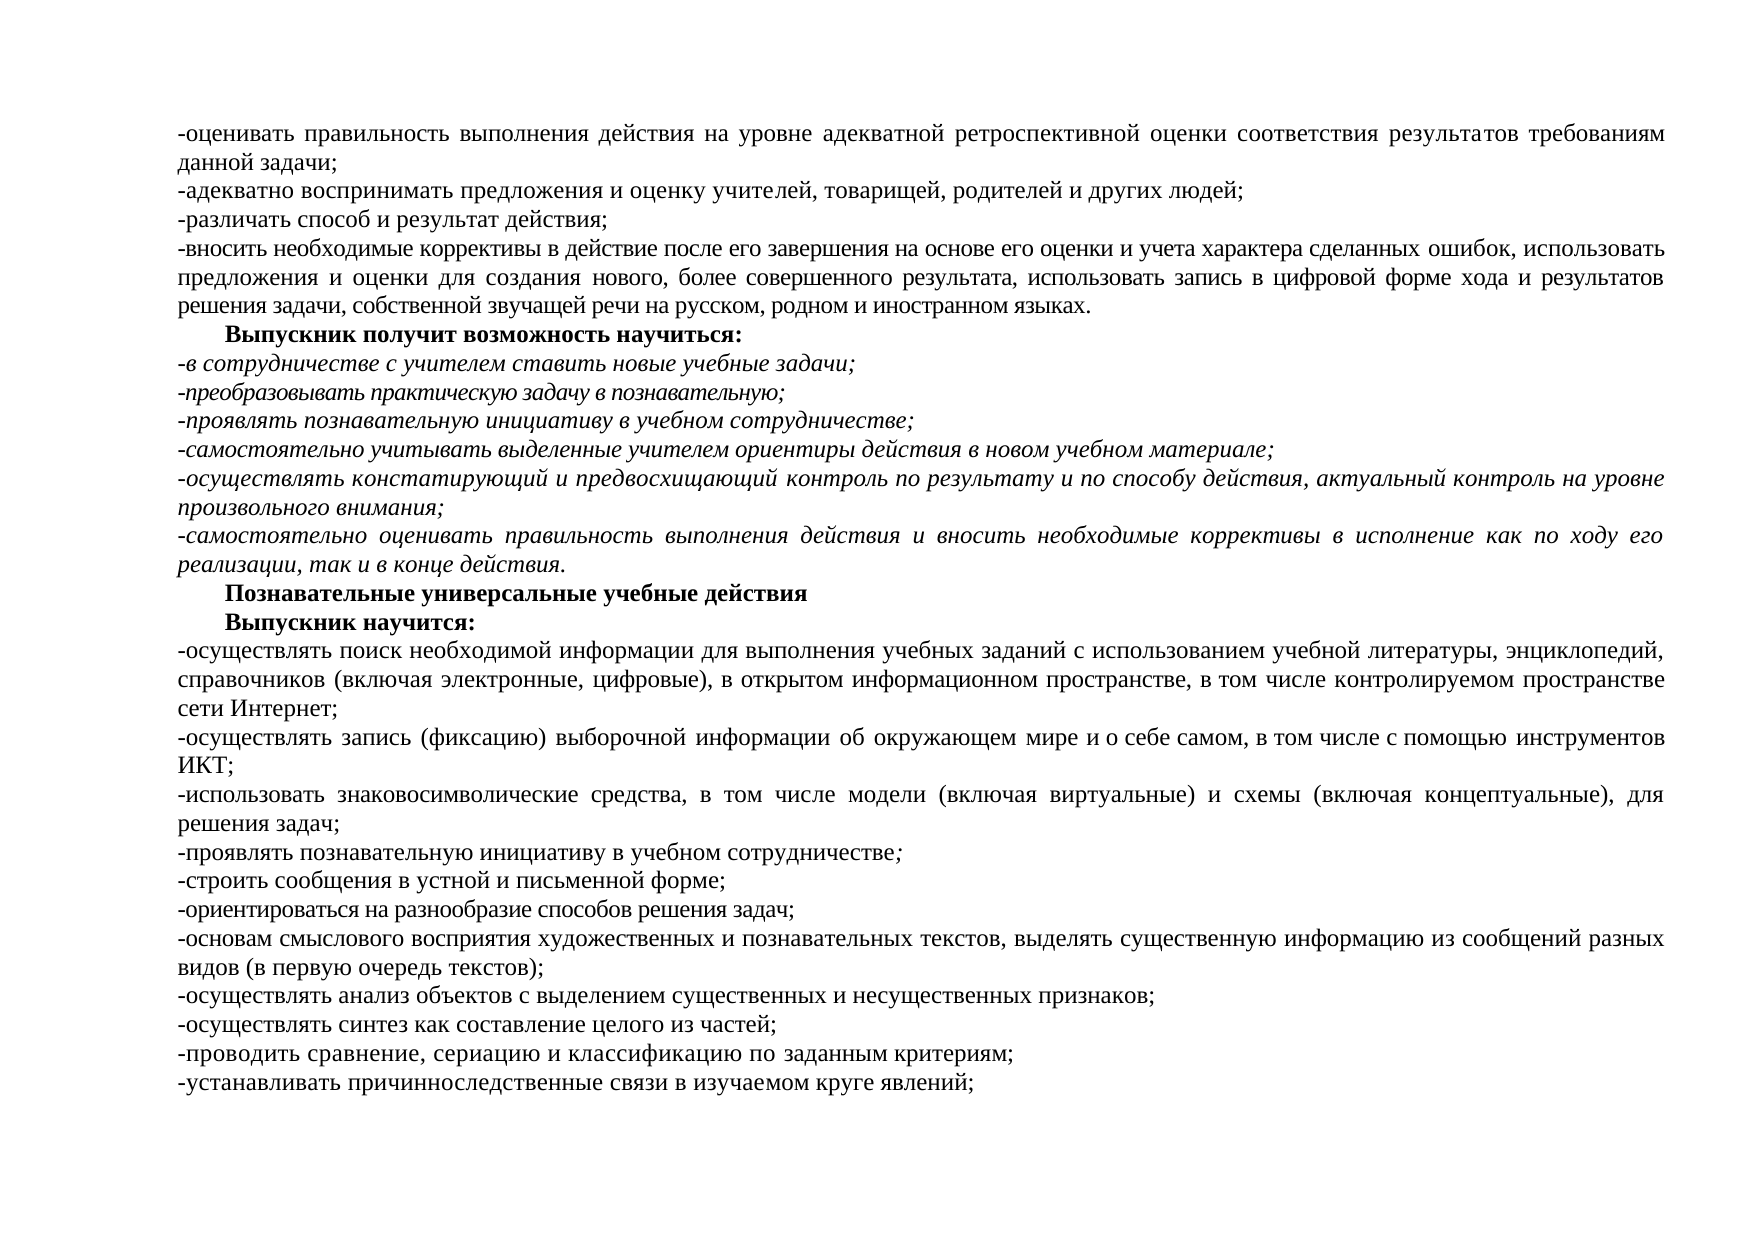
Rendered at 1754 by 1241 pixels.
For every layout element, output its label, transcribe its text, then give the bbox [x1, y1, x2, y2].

text -осуществлять констатирующий и предвосхищающий контроль по результату и по способу действия, актуальный контроль на уровне произвольного внимания; [177, 463, 1665, 521]
text -вносить необходимые коррективы в действие после его завершения на основе его оценки и учета характера сделанных ошибок, использовать предложения и оценки для создания нового, более совершенного результата, использовать запись в цифровой форме хода и результатов решения задачи, собственной звучащей речи на русском, родном и иностранном языках. [177, 233, 1665, 319]
text -проводить сравнение, сериацию и классификацию по заданным критериям; [177, 1038, 1665, 1067]
text -осуществлять поиск необходимой информации для выполнения учебных заданий с использованием учебной литературы, энциклопедий, справочников (включая электронные, цифровые), в открытом информационном пространстве, в том числе контролируемом пространстве сети Интернет; [177, 636, 1665, 722]
text -различать способ и результат действия; [177, 204, 1665, 233]
text -устанавливать причинно­следственные связи в изучаемом круге явлений; [177, 1067, 1665, 1096]
text -использовать знаково­символические средства, в том числе модели (включая виртуальные) и схемы (включая концептуальные), для решения задач; [177, 779, 1665, 837]
text -ориентироваться на разнообразие способов решения задач; [177, 894, 1665, 923]
text Познавательные универсальные учебные действия [177, 578, 1665, 607]
text -осуществлять синтез как составление целого из частей; [177, 1009, 1665, 1038]
text -проявлять познавательную инициативу в учебном сотрудничестве; [177, 837, 1665, 866]
text -осуществлять анализ объектов с выделением существенных и несущественных признаков; [177, 981, 1665, 1009]
text -основам смыслового восприятия художественных и познавательных текстов, выделять существенную информацию из сообщений разных видов (в первую очередь текстов); [177, 923, 1665, 981]
text -адекватно воспринимать предложения и оценку учителей, товарищей, родителей и других людей; [177, 176, 1665, 204]
text -оценивать правильность выполнения действия на уровне адекватной ретроспективной оценки соответствия результатов требованиям данной задачи; [177, 118, 1665, 176]
text -преобразовывать практическую задачу в познавательную; [177, 377, 1665, 406]
text -проявлять познавательную инициативу в учебном сотрудничестве; [177, 406, 1665, 434]
text -в сотрудничестве с учителем ставить новые учебные задачи; [177, 348, 1665, 377]
text -строить сообщения в устной и письменной форме; [177, 866, 1665, 894]
text Выпускник получит возможность научиться: [177, 319, 1665, 348]
text -самостоятельно оценивать правильность выполнения действия и вносить необходимые коррективы в исполнение как по ходу его реализации, так и в конце действия. [177, 521, 1665, 578]
text -осуществлять запись (фиксацию) выборочной информации об окружающем мире и о себе самом, в том числе с помощью инструментов ИКТ; [177, 722, 1665, 779]
text -самостоятельно учитывать выделенные учителем ориентиры действия в новом учебном материале; [177, 434, 1665, 463]
text Выпускник научится: [177, 607, 1665, 636]
